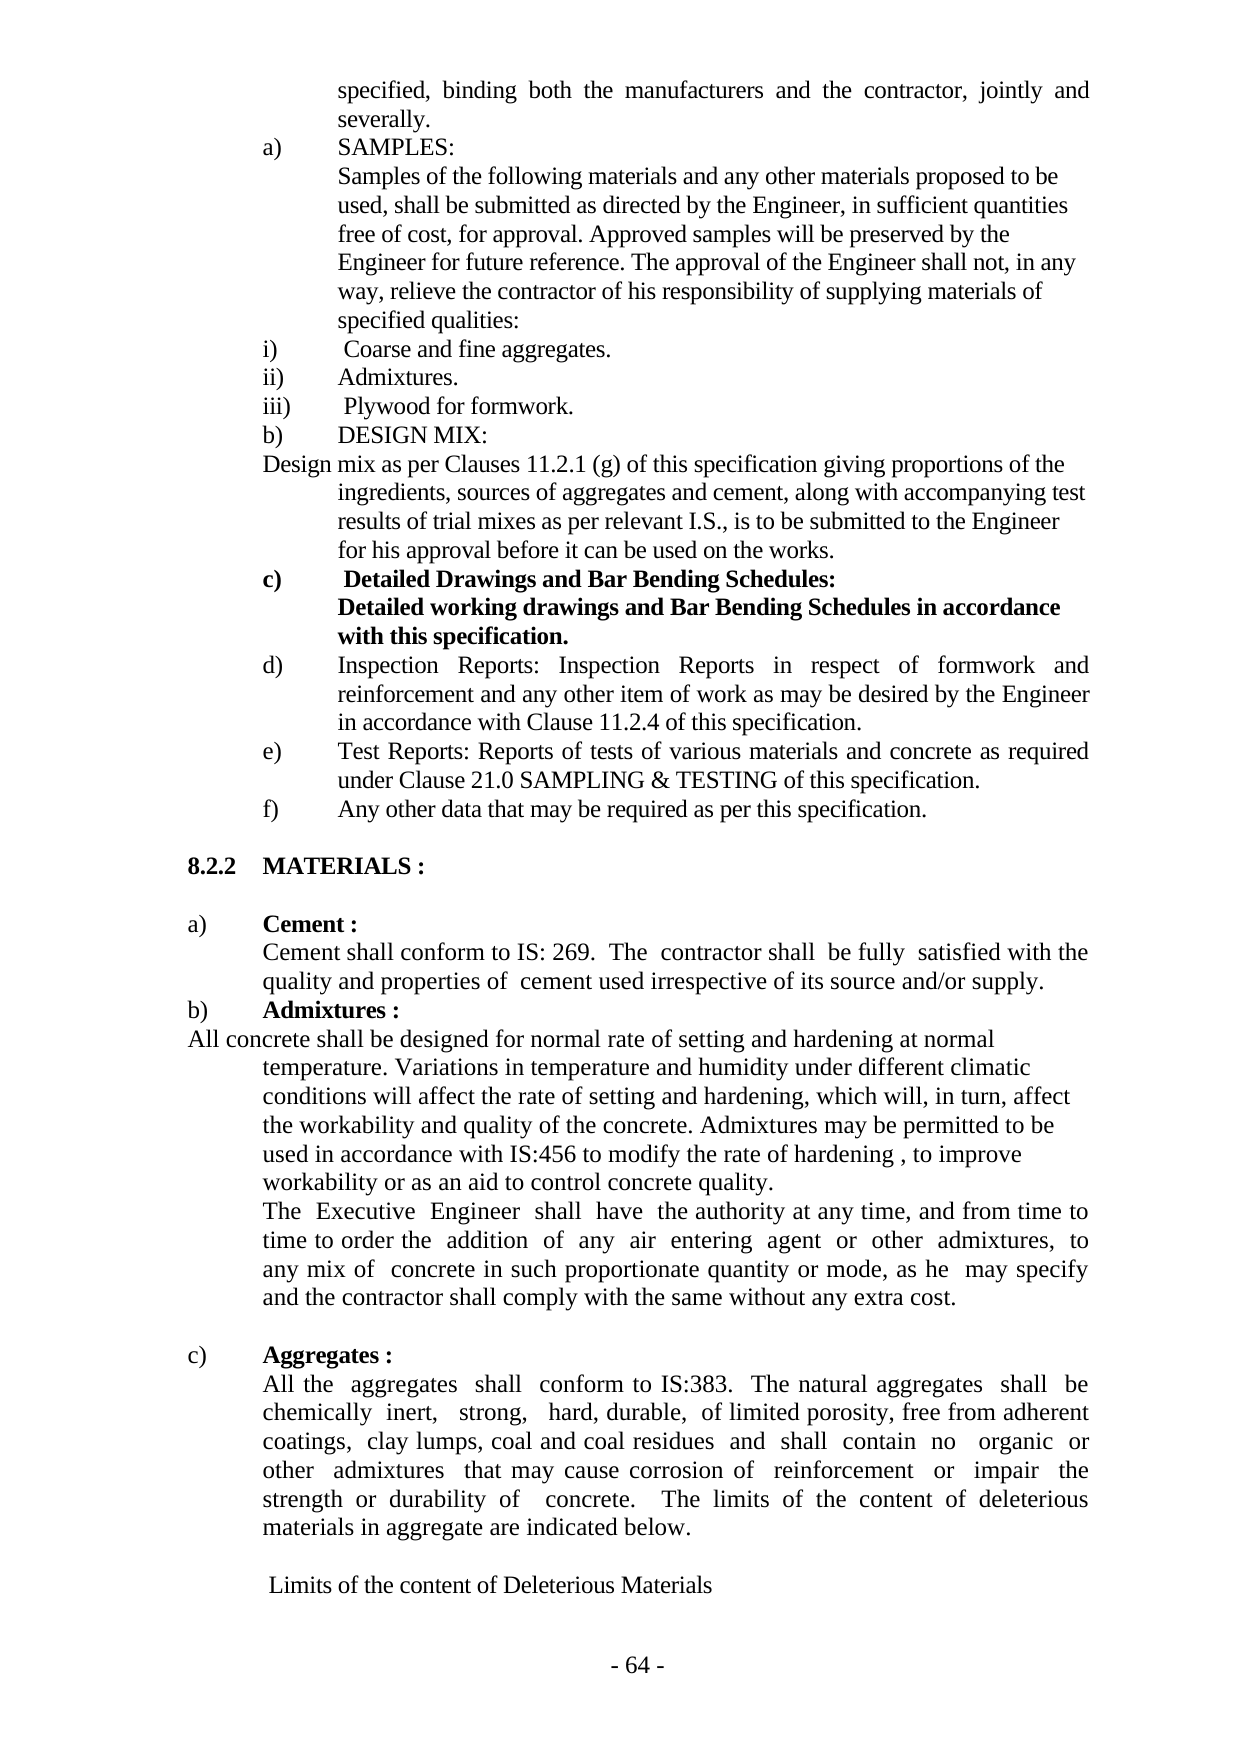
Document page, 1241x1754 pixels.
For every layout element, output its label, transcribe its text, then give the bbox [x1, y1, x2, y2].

text ii) Admixtures. [262, 362, 1090, 391]
list Test Reports: Reports of tests of various materials and concrete as required under Clause 21.0 SAMPLING & TESTING of this specification. [262, 736, 1090, 794]
text a) Cement : [187, 909, 1090, 937]
text c) Aggregates : [187, 1340, 1090, 1369]
list Any other data that may be required as per this specification. [262, 794, 1090, 822]
text The Executive Engineer shall have the authority at any time, and from time to time to order the addition of any air entering agent or other admixtures, to any mix of concrete in such proportionate quantity or mode, as he may specify and the contractor shall comply with the same without any extra cost. [262, 1196, 1090, 1311]
list SAMPLES: [262, 132, 1090, 161]
text All the aggregates shall conform to IS:383. The natural aggregates shall be chemically inert, strong, hard, durable, of limited porosity, free from adherent coatings, clay lumps, coal and coal residues and shall contain no organic or other admixtures that may cause corrosion of reinforcement or impair the strength or durability of concrete. The limits of the content of deleterious materials in aggregate are indicated below. [262, 1369, 1090, 1541]
list Detailed Drawings and Bar Bending Schedules: [262, 564, 1090, 592]
text Design mix as per Clauses 11.2.1 (g) of this specification giving proportions of the ingredients, sources of aggregates and cement, along with accompanying test results of trial mixes as per relevant I.S., is to be submitted to the Engineer for his approval before it can be used on the works. [262, 449, 1090, 564]
text b) Admixtures : [187, 995, 1090, 1024]
text Limits of the content of Deleterious Materials [262, 1570, 1090, 1599]
text Detailed working drawings and Bar Bending Schedules in accordance with this specification. [262, 592, 1090, 650]
text i) Coarse and fine aggregates. [262, 334, 1090, 362]
text Samples of the following materials and any other materials proposed to be used, shall be submitted as directed by the Engineer, in sufficient quantities free of cost, for approval. Approved samples will be preserved by the Engineer for future reference. The approval of the Engineer shall not, in any way, relieve the contractor of his responsibility of supplying materials of specified qualities: [298, 161, 1090, 334]
list Inspection Reports: Inspection Reports in respect of formwork and reinforcement and any other item of work as may be desired by the Engineer in accordance with Clause 11.2.4 of this specification. [262, 650, 1090, 736]
text iii) Plywood for formwork. [262, 391, 1090, 420]
list DESIGN MIX: [262, 420, 1090, 449]
list MATERIALS : [187, 851, 1090, 880]
text All concrete shall be designed for normal rate of setting and hardening at normal temperature. Variations in temperature and humidity under different climatic conditions will affect the rate of setting and hardening, which will, in turn, affect the workability and quality of the concrete. Admixtures may be permitted to be used in accordance with IS:456 to modify the rate of hardening , to improve workability or as an aid to control concrete quality. [187, 1024, 1090, 1196]
text Cement shall conform to IS: 269. The contractor shall be fully satisfied with the quality and properties of cement used irrespective of its source and/or supply. [262, 937, 1090, 995]
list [262, 75, 1090, 132]
